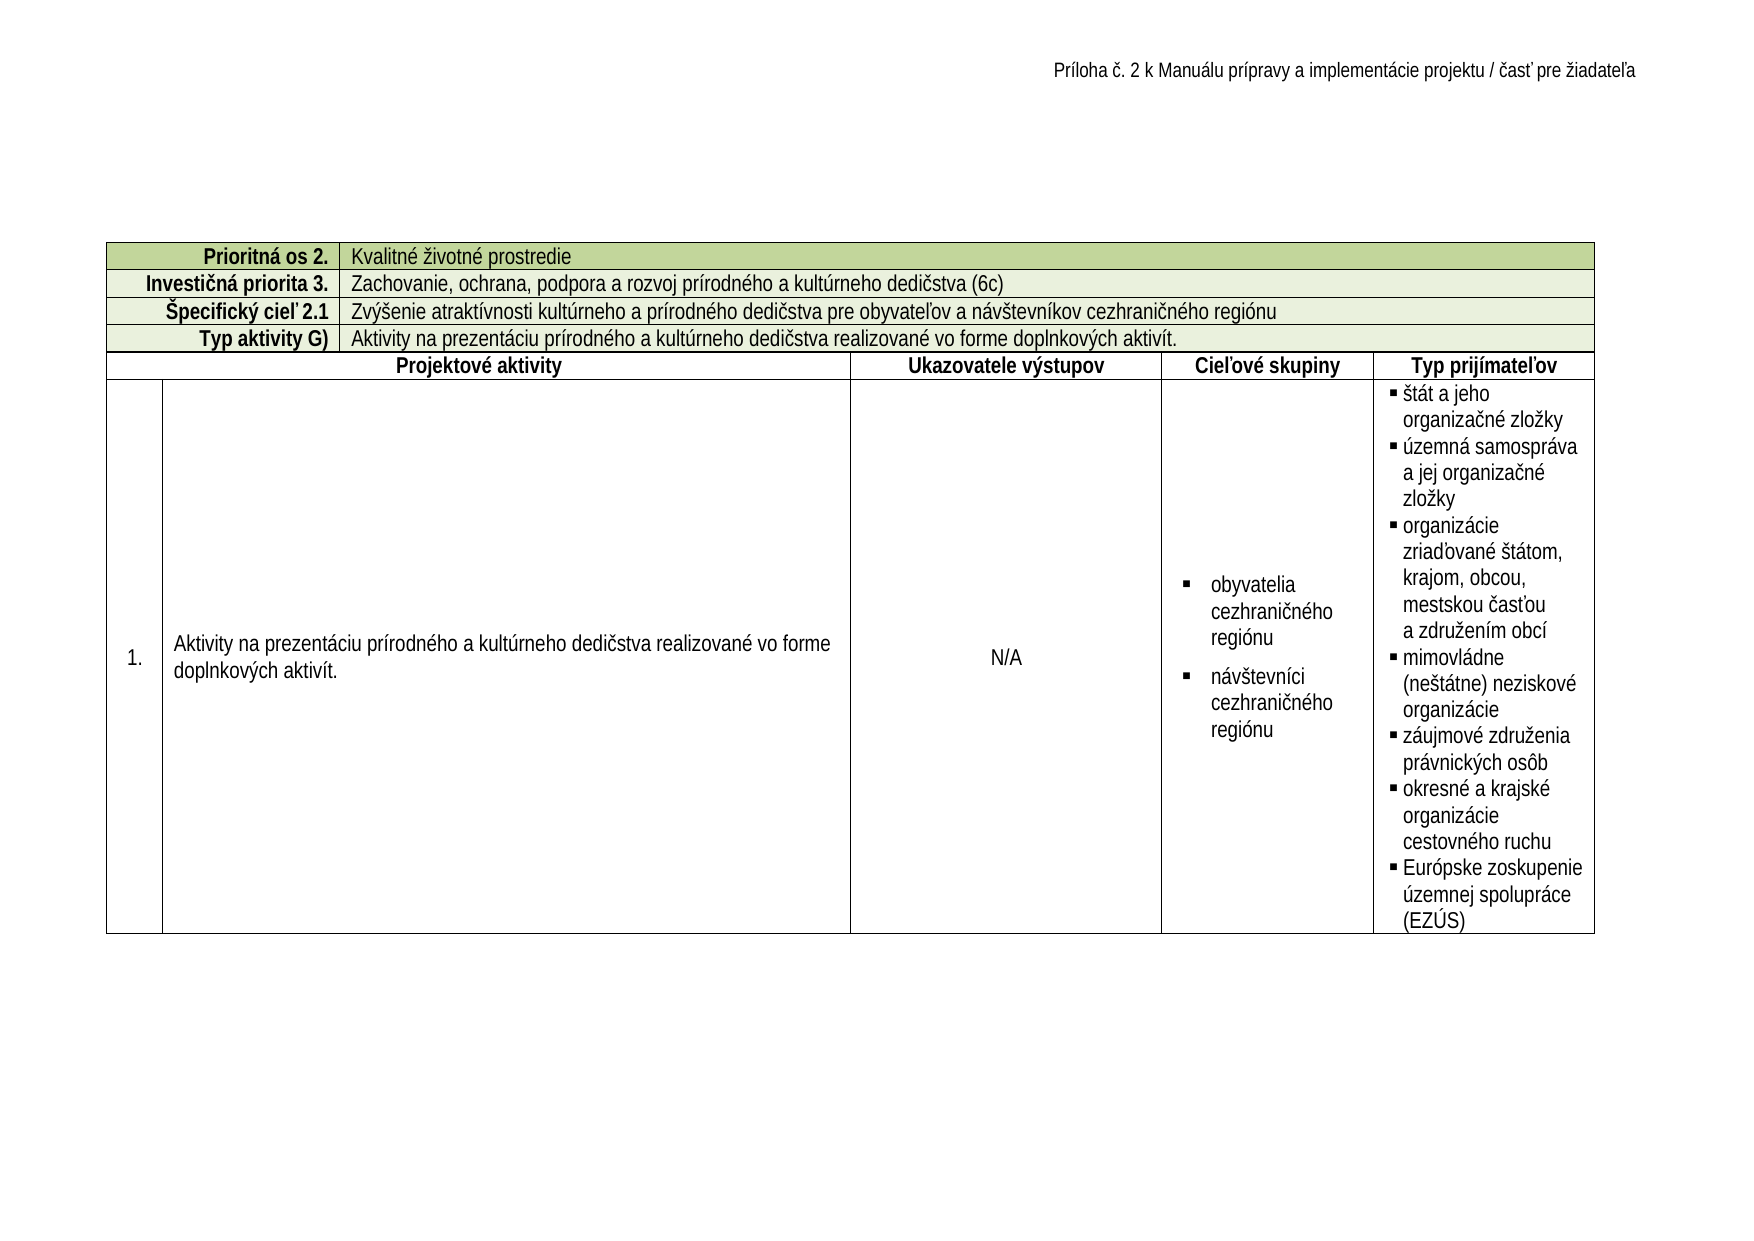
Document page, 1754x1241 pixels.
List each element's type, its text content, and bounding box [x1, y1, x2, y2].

table_cell Cieľové skupiny [1162, 353, 1373, 379]
table_cell Zachovanie, ochrana, podpora a rozvoj prírodného a kultúrneho dedičstva (6c) [340, 270, 1594, 297]
table_header Kvalitné životné prostredie [340, 243, 1594, 269]
table_cell Investičná priorita 3. [107, 270, 339, 297]
table_cell štát a jeho organizačné zložky územná samospráva a jej organizačné zložky organizácie zriaďované štátom, krajom, obcou, mestskou časťou a združením obcí mimovládne (neštátne) neziskové organizácie záujmové združenia právnických osôb okresné a krajské organizácie cestovného ruchu Európske zoskupenie územnej spolupráce (EZÚS) [1374, 380, 1594, 933]
table_cell 1. [107, 380, 162, 933]
table_cell N/A [851, 380, 1161, 933]
table_header Prioritná os 2. [107, 243, 339, 269]
table_cell Ukazovatele výstupov [851, 353, 1161, 379]
table_cell Typ prijímateľov [1374, 353, 1594, 379]
table_cell obyvatelia cezhraničného regiónu návštevníci cezhraničného regiónu [1162, 380, 1373, 933]
table_cell Zvýšenie atraktívnosti kultúrneho a prírodného dedičstva pre obyvateľov a návštevníkov cezhraničného regiónu [340, 298, 1594, 324]
table_cell Projektové aktivity [107, 353, 850, 379]
table_cell Typ aktivity G) [107, 325, 339, 351]
table_cell Aktivity na prezentáciu prírodného a kultúrneho dedičstva realizované vo forme doplnkových aktivít. [163, 380, 850, 933]
table_cell Špecifický cieľ 2.1 [107, 298, 339, 324]
table_cell Aktivity na prezentáciu prírodného a kultúrneho dedičstva realizované vo forme doplnkových aktivít. [340, 325, 1594, 351]
